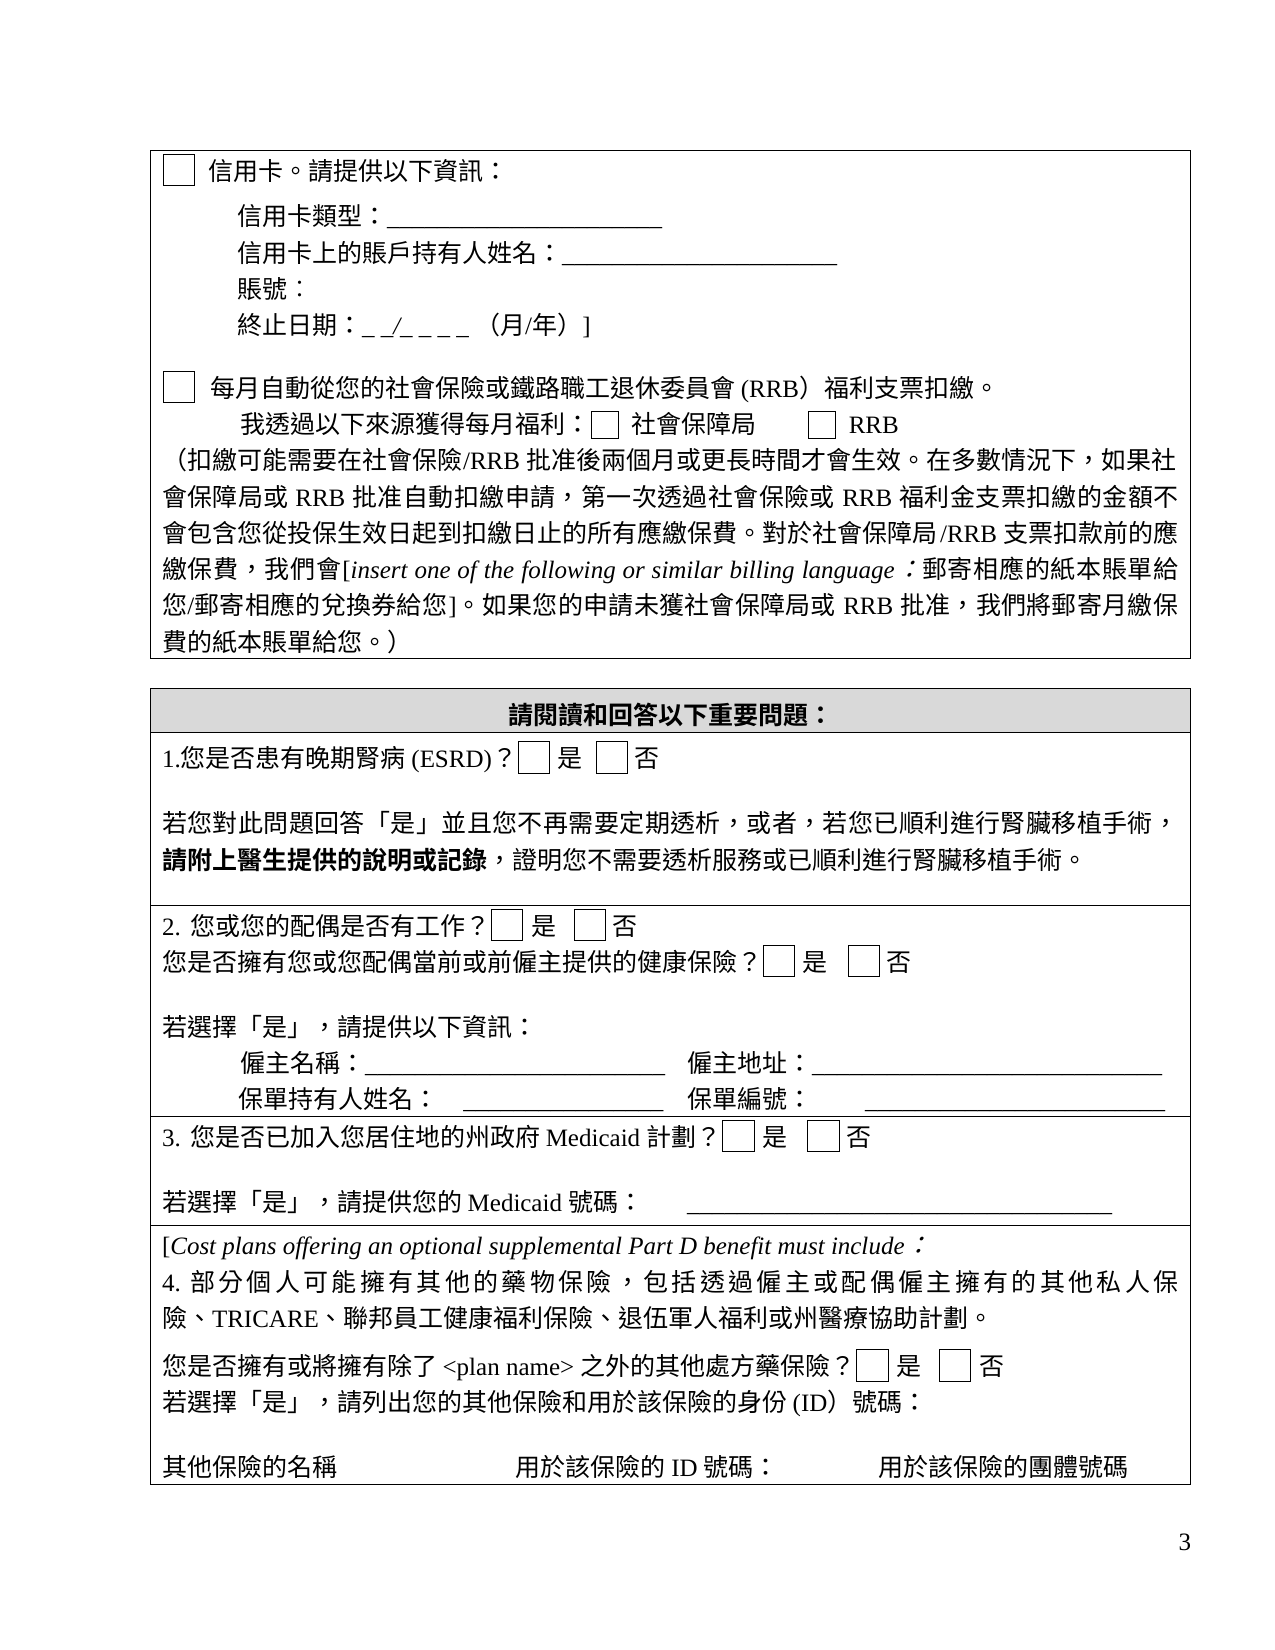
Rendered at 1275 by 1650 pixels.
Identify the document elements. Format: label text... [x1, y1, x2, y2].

table_cell 2. 您或您的配偶是否有工作？ 是 否 您是否擁有您或您配偶當前或前僱主提供的健康保險？ 是 否 若選擇「是」，請提供以下資訊： 僱主名稱：________________________ 僱主地址：____________________________ 保單持有人姓名： ________________ 保單編號： ________________________ [151, 906, 1190, 1116]
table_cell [151, 1226, 1190, 1484]
table_cell 1.您是否患有晚期腎病 (ESRD)？ 是 否 若您對此問題回答「是」並且您不再需要定期透析，或者，若您已順利進行腎臟移植手術， 請附上醫生提供的說明或記錄，證明您不需要透析服務或已順利進行腎臟移植手術。 [151, 733, 1190, 905]
table_header 請閱讀和回答以下重要問題： [151, 689, 1190, 732]
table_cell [151, 151, 1190, 658]
table_cell 3. 您是否已加入您居住地的州政府 Medicaid 計劃？ 是 否 若選擇「是」，請提供您的 Medicaid 號碼： __________________________________ [151, 1117, 1190, 1225]
